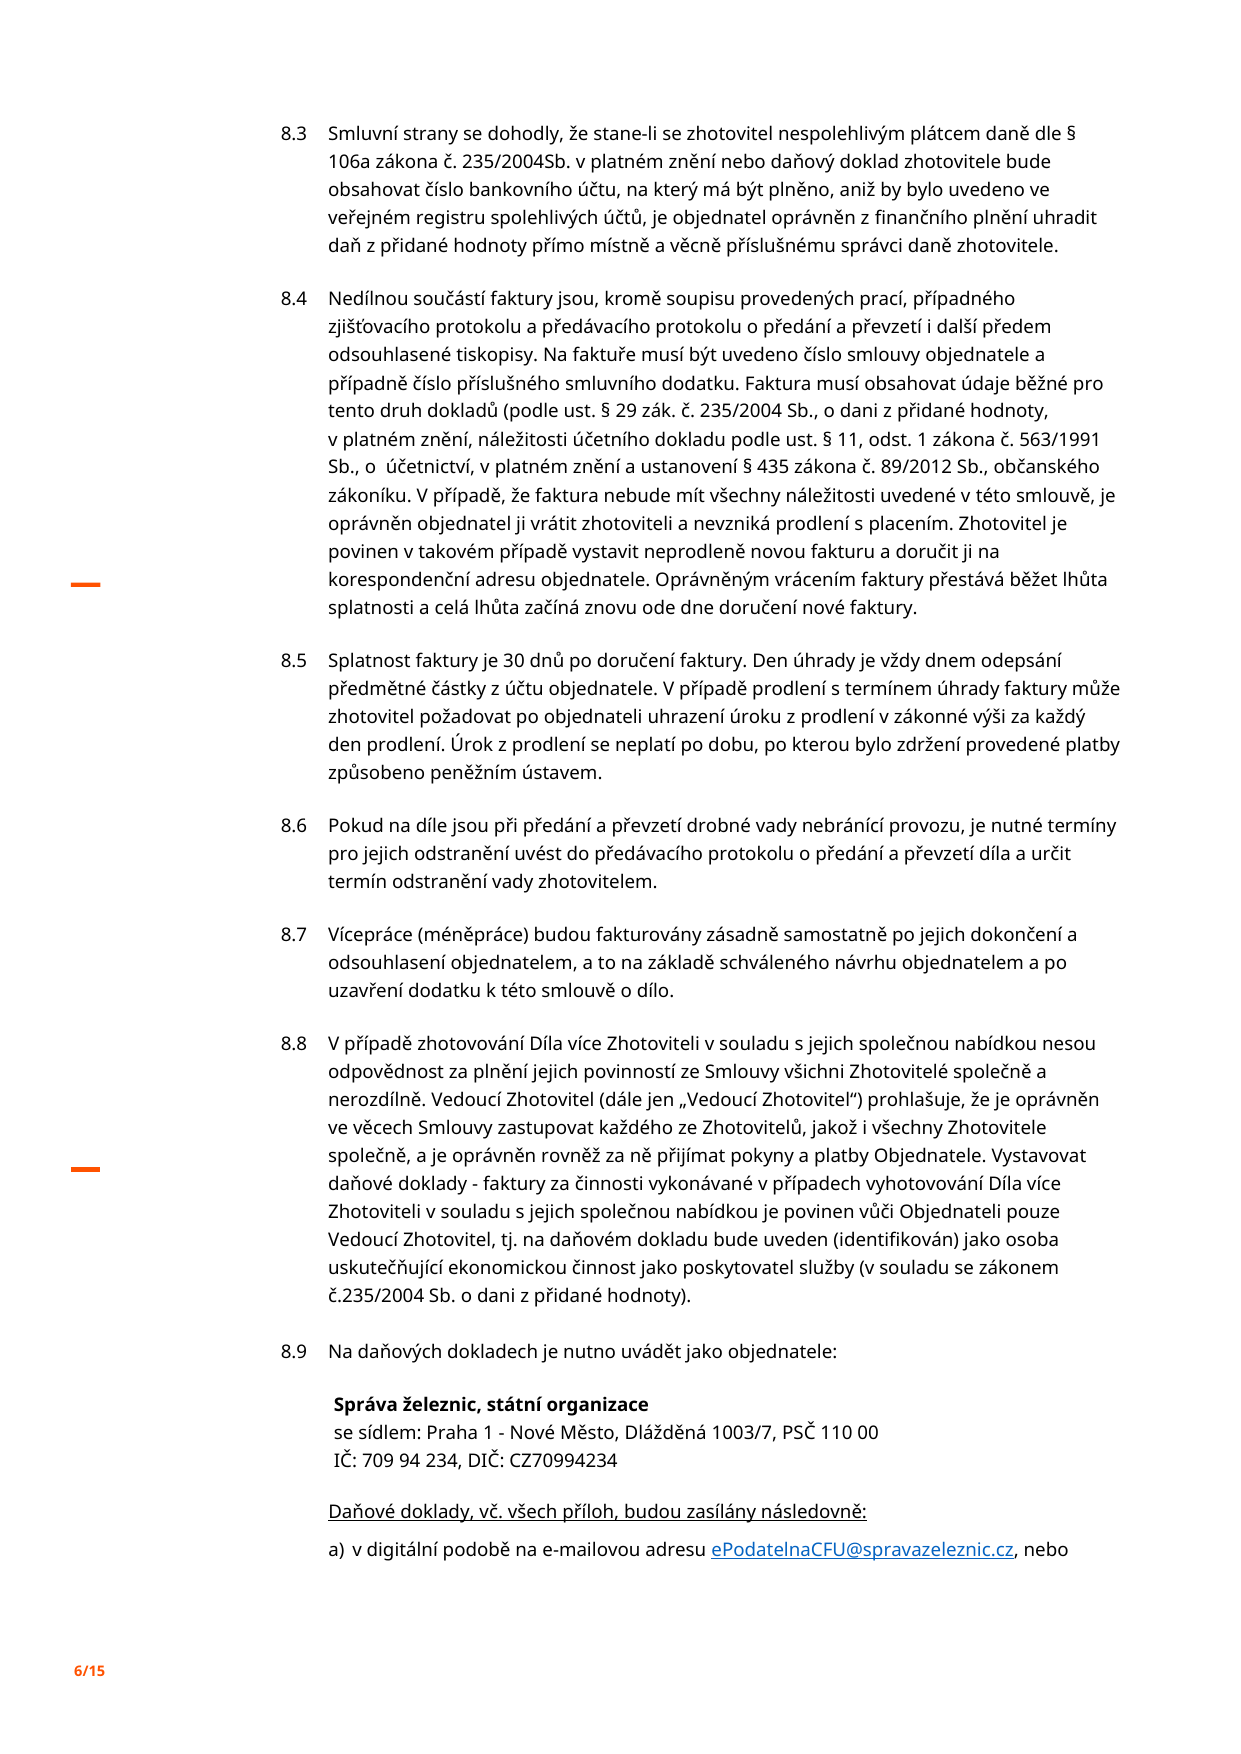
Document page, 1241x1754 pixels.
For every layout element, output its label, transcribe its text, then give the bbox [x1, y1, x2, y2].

list Nedílnou součástí faktury jsou, kromě soupisu provedených prací, případného zjišťovacího protokolu a předávacího protokolu o předání a převzetí i další předem odsouhlasené tiskopisy. Na faktuře musí být uvedeno číslo smlouvy objednatele a případně číslo příslušného smluvního dodatku. Faktura musí obsahovat údaje běžné pro tento druh dokladů (podle ust. § 29 zák. č. 235/2004 Sb., o dani z přidané hodnoty, v platném znění, náležitosti účetního dokladu podle ust. § 11, odst. 1 zákona č. 563/1991 Sb., o účetnictví, v platném znění a ustanovení § 435 zákona č. 89/2012 Sb., občanského zákoníku. V případě, že faktura nebude mít všechny náležitosti uvedené v této smlouvě, je oprávněn objednatel ji vrátit zhotoviteli a nevzniká prodlení s placením. Zhotovitel je povinen v takovém případě vystavit neprodleně novou fakturu a doručit ji na korespondenční adresu objednatele. Oprávněným vrácením faktury přestává běžet lhůta splatnosti a celá lhůta začíná znovu ode dne doručení nové faktury. [281, 286, 1122, 619]
list Správa železnic, státní organizace [291, 1391, 1122, 1417]
list Smluvní strany se dohodly, že stane-li se zhotovitel nespolehlivým plátcem daně dle § 106a zákona č. 235/2004Sb. v platném znění nebo daňový doklad zhotovitele bude obsahovat číslo bankovního účtu, na který má být plněno, aniž by bylo uvedeno ve veřejném registru spolehlivých účtů, je objednatel oprávněn z finančního plnění uhradit daň z přidané hodnoty přímo místně a věcně příslušnému správci daně zhotovitele. [281, 121, 1122, 258]
list V případě zhotovování Díla více Zhotoviteli v souladu s jejich společnou nabídkou nesou odpovědnost za plnění jejich povinností ze Smlouvy všichni Zhotovitelé společně a nerozdílně. Vedoucí Zhotovitel (dále jen „Vedoucí Zhotovitel“) prohlašuje, že je oprávněn ve věcech Smlouvy zastupovat každého ze Zhotovitelů, jakož i všechny Zhotovitele společně, a je oprávněn rovněž za ně přijímat pokyny a platby Objednatele. Vystavovat daňové doklady - faktury za činnosti vykonávané v případech vyhotovování Díla více Zhotoviteli v souladu s jejich společnou nabídkou je povinen vůči Objednateli pouze Vedoucí Zhotovitel, tj. na daňovém dokladu bude uveden (identifikován) jako osoba uskutečňující ekonomickou činnost jako poskytovatel služby (v souladu se zákonem č.235/2004 Sb. o dani z přidané hodnoty). [281, 1030, 1122, 1308]
list Pokud na díle jsou při předání a převzetí drobné vady nebránící provozu, je nutné termíny pro jejich odstranění uvést do předávacího protokolu o předání a převzetí díla a určit termín odstranění vady zhotovitelem. [281, 812, 1122, 894]
list v digitální podobě na e-mailovou adresu ePodatelnaCFU@spravazeleznic.cz, nebo [328, 1536, 1122, 1562]
list Splatnost faktury je 30 dnů po doručení faktury. Den úhrady je vždy dnem odepsání předmětné částky z účtu objednatele. V případě prodlení s termínem úhrady faktury může zhotovitel požadovat po objednateli uhrazení úroku z prodlení v zákonné výši za každý den prodlení. Úrok z prodlení se neplatí po dobu, po kterou bylo zdržení provedené platby způsobeno peněžním ústavem. [281, 647, 1122, 784]
text IČ: 709 94 234, DIČ: CZ70994234 [291, 1447, 1122, 1473]
list Vícepráce (méněpráce) budou fakturovány zásadně samostatně po jejich dokončení a odsouhlasení objednatelem, a to na základě schváleného návrhu objednatelem a po uzavření dodatku k této smlouvě o dílo. [281, 921, 1122, 1003]
text Daňové doklady, vč. všech příloh, budou zasílány následovně: [298, 1498, 1122, 1523]
list Na daňových dokladech je nutno uvádět jako objednatele: [281, 1338, 1122, 1364]
list se sídlem: Praha 1 - Nové Město, Dlážděná 1003/7, PSČ 110 00 [291, 1419, 1122, 1445]
